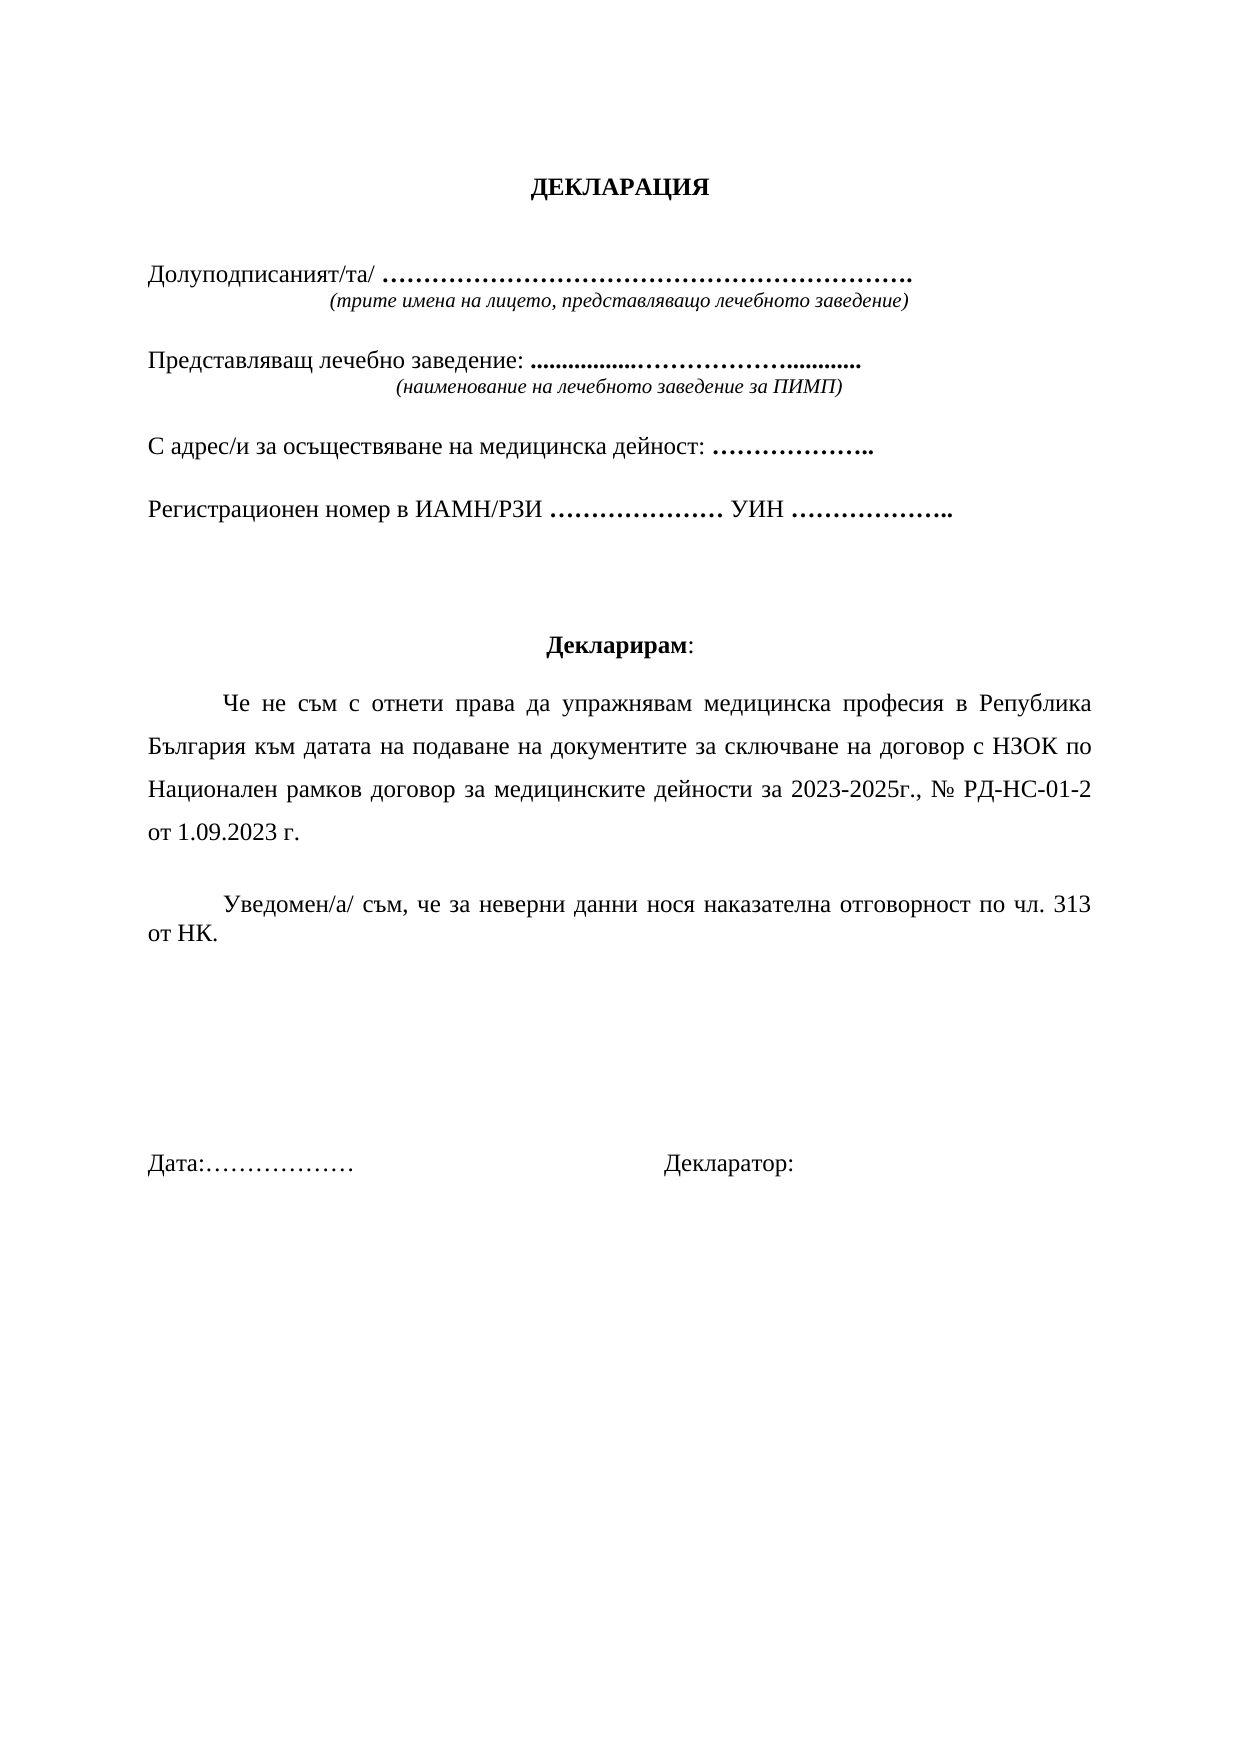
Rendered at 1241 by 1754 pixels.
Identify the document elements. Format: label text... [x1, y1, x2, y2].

text С адрес/и за осъществяване на медицинска дейност: ……………….. [148, 431, 1093, 460]
text (трите имена на лицето, представляващо лечебното заведение) [148, 287, 1093, 312]
text Че не съм с отнети права да упражнявам медицинска професия в Република България към датата на подаване на документите за сключване на договор с НЗОК по Национален рамков договор за медицинските дейности за 2023-2025г., № РД-НС-01-2 от 1.09.2023 г. [148, 688, 1093, 846]
text Долуподписаният/та/ ………………………………………………………. [148, 259, 1093, 287]
text Регистрационен номер в ИАМН/РЗИ ………………… УИН ……………….. [148, 494, 1093, 522]
text (наименование на лечебното заведение за ПИМП) [148, 374, 1093, 398]
text Дата:……………… Декларатор: [148, 1148, 1093, 1177]
text ДЕКЛАРАЦИЯ [148, 172, 1093, 201]
text Декларирам: [148, 630, 1093, 659]
text Представляващ лечебно заведение: .................………………............ [148, 345, 1093, 374]
text Уведомен/а/ съм, че за неверни данни нося наказателна отговорност по чл. 313 от НК. [148, 889, 1093, 947]
